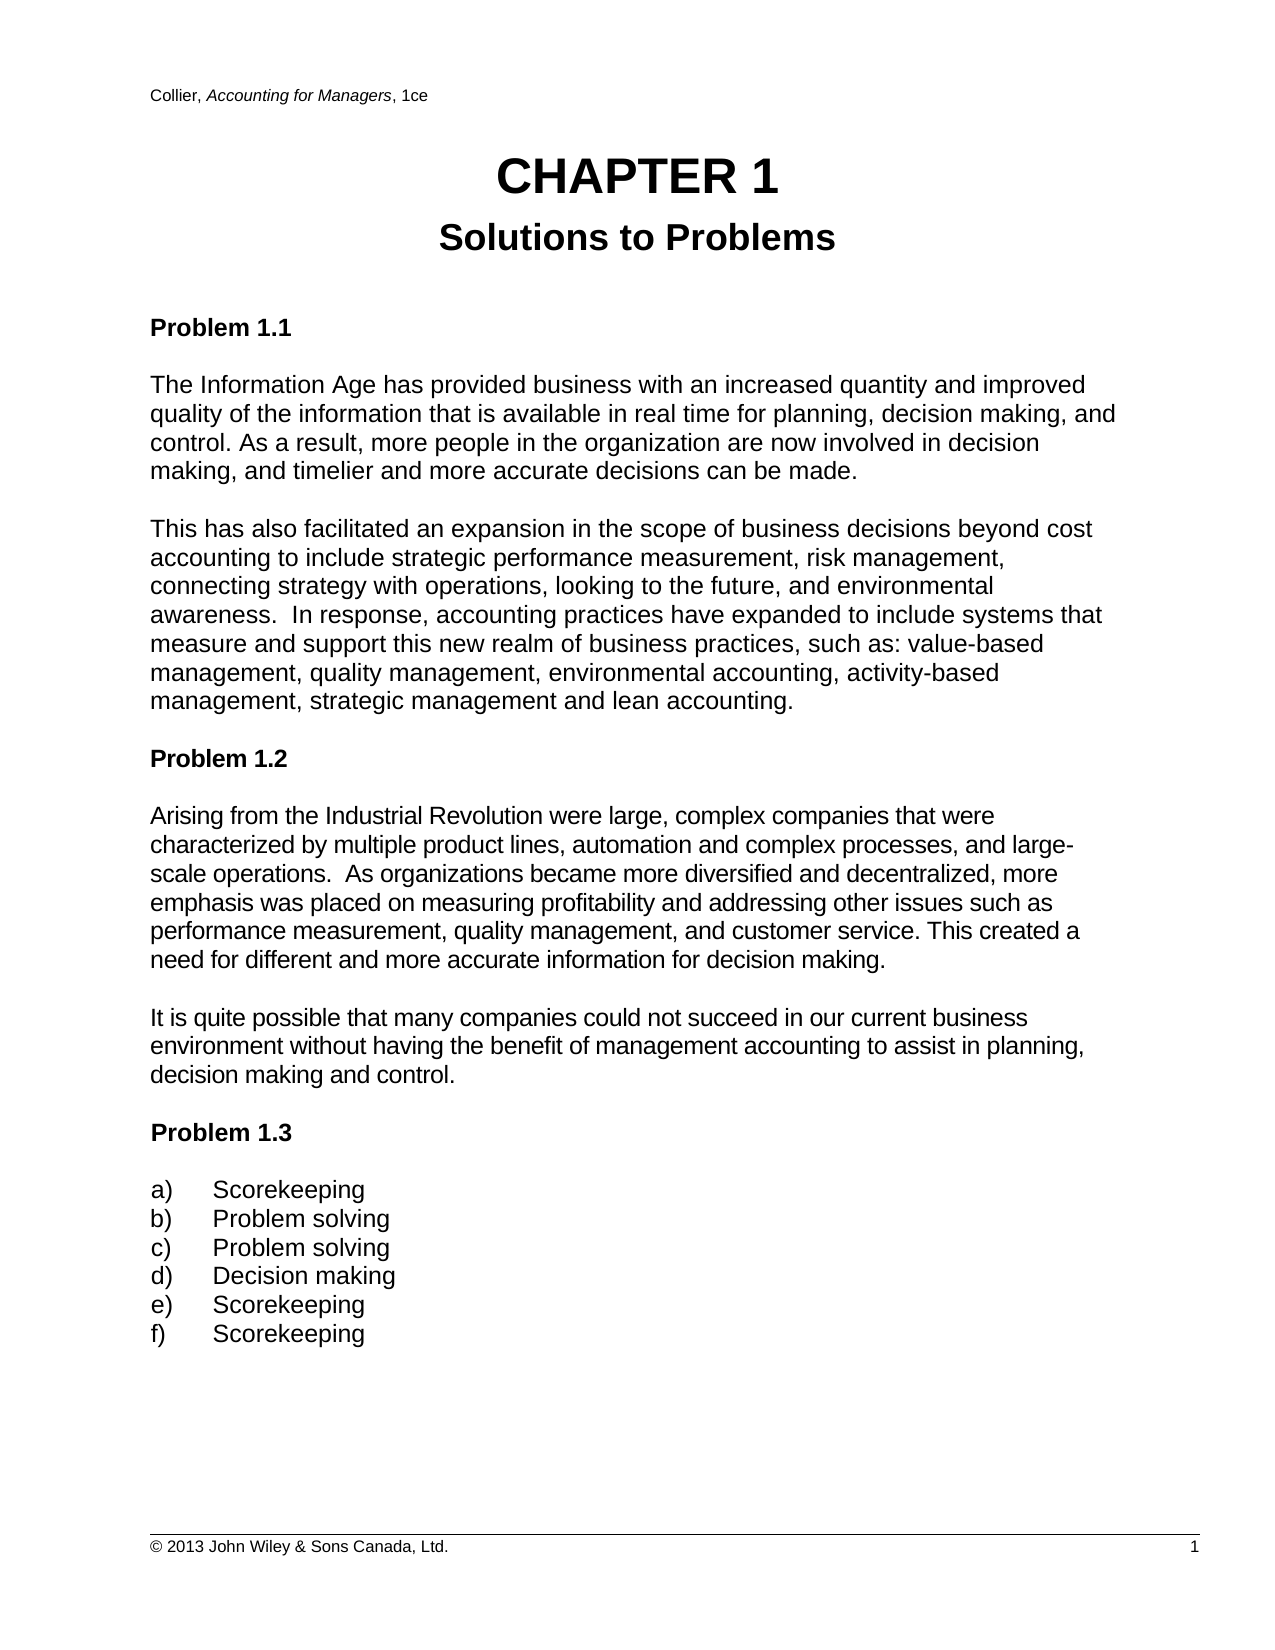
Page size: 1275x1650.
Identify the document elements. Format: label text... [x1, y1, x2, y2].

text Problem 1.2 [150, 744, 1125, 772]
text f) Scorekeeping [151, 1319, 1125, 1347]
text d) Decision making [151, 1261, 1125, 1290]
text Solutions to Problems [150, 217, 1125, 258]
text a) Scorekeeping [151, 1175, 1125, 1204]
text Arising from the Industrial Revolution were large, complex companies that were characterized by multiple product lines, automation and complex processes, and large-scale operations. As organizations became more diversified and decentralized, more emphasis was placed on measuring profitability and addressing other issues such as performance measurement, quality management, and customer service. This created a need for different and more accurate information for decision making. [150, 801, 1125, 974]
text The Information Age has provided business with an increased quantity and improved quality of the information that is available in real time for planning, decision making, and control. As a result, more people in the organization are now involved in decision making, and timelier and more accurate decisions can be made. [150, 370, 1125, 485]
text e) Scorekeeping [151, 1290, 1125, 1319]
text Problem 1.1 [150, 312, 1125, 341]
text c) Problem solving [151, 1232, 1125, 1261]
text Problem 1.3 [151, 1117, 1125, 1146]
text This has also facilitated an expansion in the scope of business decisions beyond cost accounting to include strategic performance measurement, risk management, connecting strategy with operations, looking to the future, and environmental awareness. In response, accounting practices have expanded to include systems that measure and support this new realm of business practices, such as: value-based management, quality management, environmental accounting, activity-based management, strategic management and lean accounting. [150, 514, 1125, 715]
text It is quite possible that many companies could not succeed in our current business environment without having the benefit of management accounting to assist in planning, decision making and control. [150, 1002, 1125, 1089]
text CHAPTER 1 [150, 150, 1125, 204]
text b) Problem solving [150, 1204, 1125, 1232]
